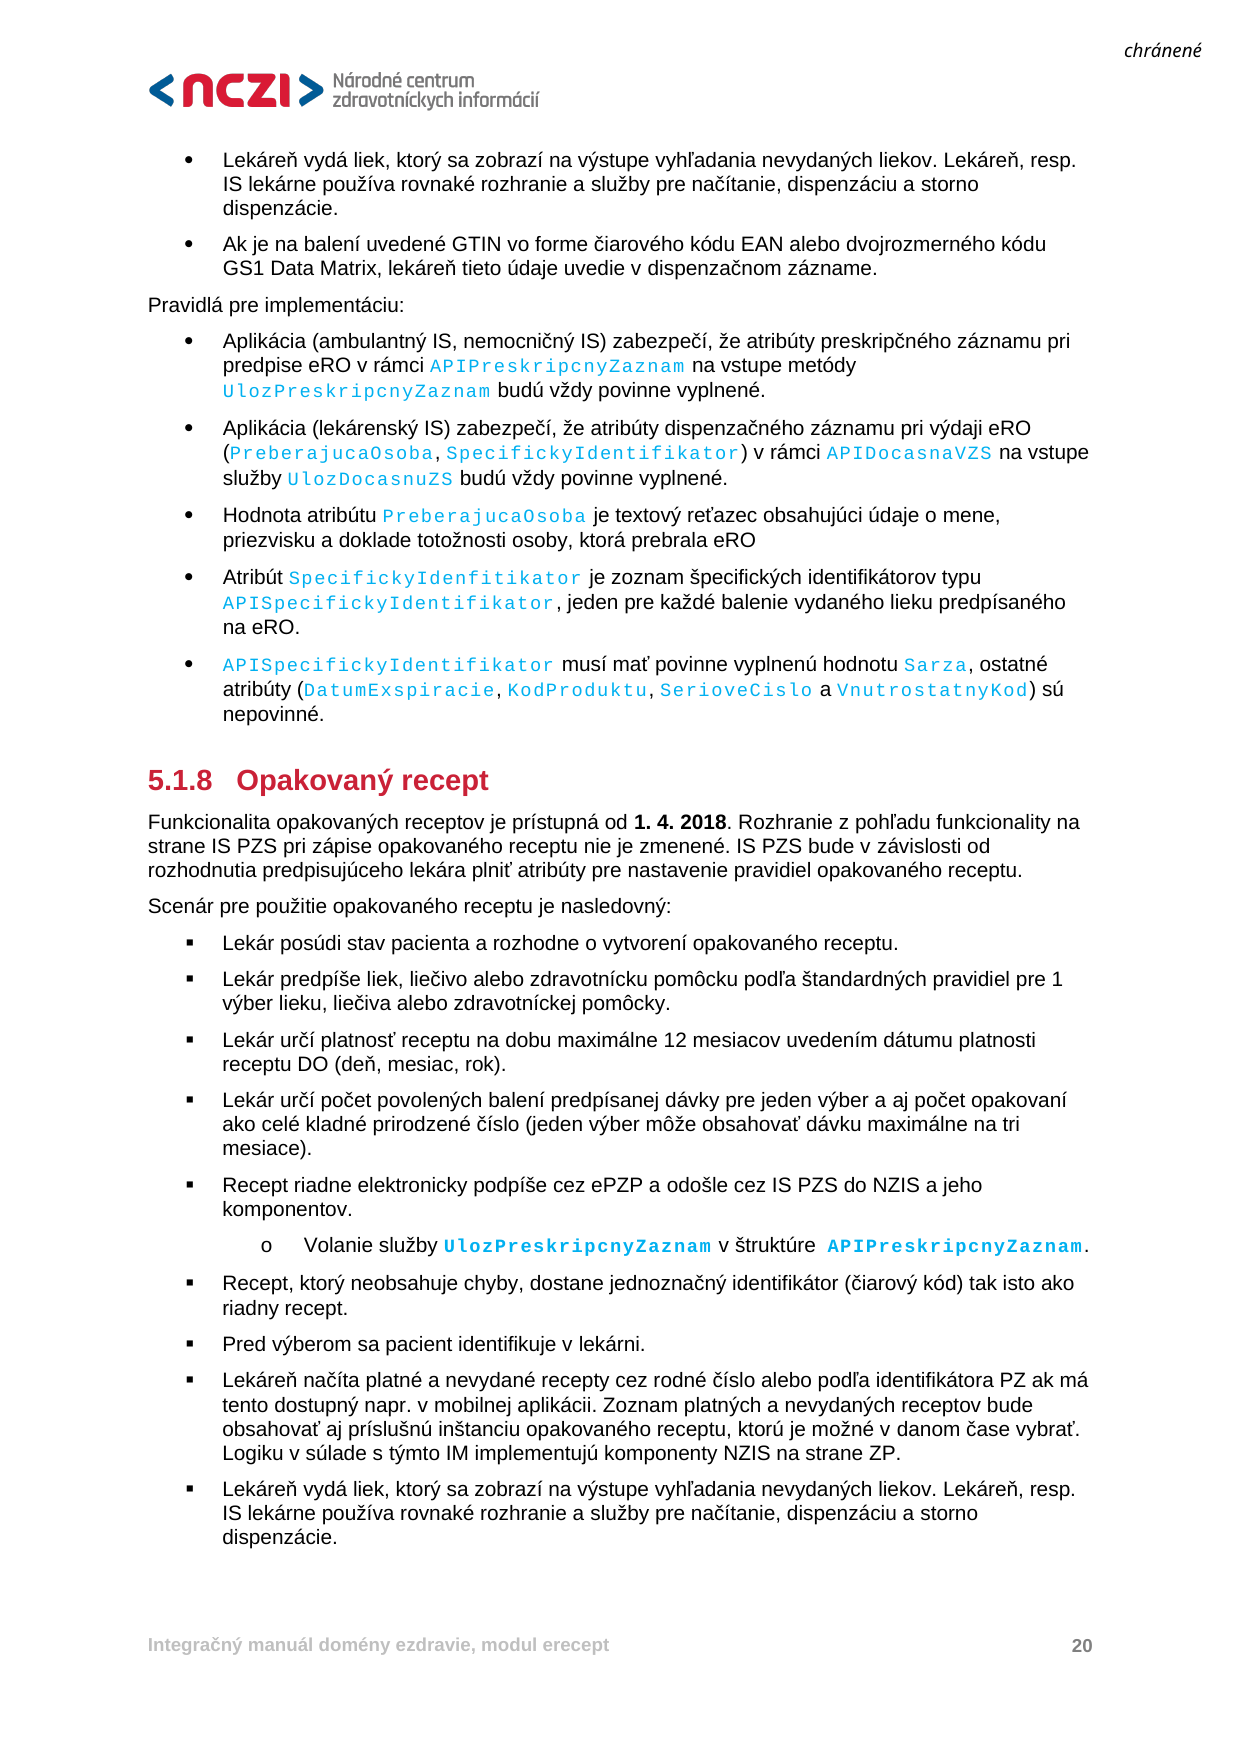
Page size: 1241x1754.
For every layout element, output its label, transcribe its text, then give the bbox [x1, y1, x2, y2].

list Lekár predpíše liek, liečivo alebo zdravotnícku pomôcku podľa štandardných pravidiel pre 1 výber lieku, liečiva alebo zdravotníckej pomôcky. [185, 967, 1093, 1015]
list Volanie služby UlozPreskripcnyZaznam v štruktúre APIPreskripcnyZaznam. [260, 1233, 1093, 1259]
list Recept riadne elektronicky podpíše cez ePZP a odošle cez IS PZS do NZIS a jeho komponentov. [185, 1172, 1093, 1220]
list Lekár určí platnosť receptu na dobu maximálne 12 mesiacov uvedením dátumu platnosti receptu DO (deň, mesiac, rok). [185, 1027, 1093, 1075]
list Ak je na balení uvedené GTIN vo forme čiarového kódu EAN alebo dvojrozmerného kódu GS1 Data Matrix, lekáreň tieto údaje uvedie v dispenzačnom zázname. [185, 232, 1093, 280]
picture [321, 449, 327, 459]
picture [137, 58, 552, 124]
text Scenár pre použitie opakovaného receptu je nasledovný: [148, 894, 1093, 918]
picture [472, 686, 477, 694]
list Pred výberom sa pacient identifikuje v lekárni. [185, 1332, 1093, 1356]
list Lekáreň načíta platné a nevydané recepty cez rodné číslo alebo podľa identifikátora PZ ak má tento dostupný napr. v mobilnej aplikácii. Zoznam platných a nevydaných receptov bude obsahovať aj príslušnú inštanciu opakovaného receptu, ktorú je možné v danom čase vybrať. Logiku v súlade s týmto IM implementujú komponenty NZIS na strane ZP. [185, 1368, 1093, 1464]
text Opakovaný recept [148, 763, 1093, 797]
text Funkcionalita opakovaných receptov je prístupná od 1. 4. 2018. Rozhranie z pohľadu funkcionality na strane IS PZS pri zápise opakovaného receptu nie je zmenené. IS PZS bude v závislosti od rozhodnutia predpisujúceho lekára plniť atribúty pre nastavenie pravidiel opakovaného receptu. [148, 809, 1093, 881]
text Pravidlá pre implementáciu: [148, 293, 1093, 317]
picture [508, 574, 513, 582]
list Atribút SpecifickyIdenfitikator je zoznam špecifických identifikátorov typu APISpecifickyIdentifikator, jeden pre každé balenie vydaného lieku predpísaného na eRO. [185, 565, 1093, 639]
list Lekáreň vydá liek, ktorý sa zobrazí na výstupe vyhľadania nevydaných liekov. Lekáreň, resp. IS lekárne používa rovnaké rozhranie a služby pre načítanie, dispenzáciu a storno dispenzácie. [185, 1477, 1093, 1549]
list Recept, ktorý neobsahuje chyby, dostane jednoznačný identifikátor (čiarový kód) tak isto ako riadny recept. [185, 1271, 1093, 1319]
picture [547, 362, 552, 370]
list Aplikácia (lekárenský IS) zabezpečí, že atribúty dispenzačného záznamu pri výdaji eRO (PreberajucaOsoba, SpecifickyIdentifikator) v rámci APIDocasnaVZS na vstupe služby UlozDocasnuZS budú vždy povinne vyplnené. [185, 416, 1093, 491]
picture [421, 686, 426, 694]
list Hodnota atribútu PreberajucaOsoba je textový reťazec obsahujúci údaje o mene, priezvisku a doklade totožnosti osoby, ktorá prebrala eRO [185, 503, 1093, 552]
picture [525, 449, 530, 457]
list APISpecifickyIdentifikator musí mať povinne vyplnenú hodnotu Sarza, ostatné atribúty (DatumExspiracie, KodProduktu, SerioveCislo a VnutrostatnyKod) sú nepovinné. [185, 652, 1093, 726]
list Lekáreň vydá liek, ktorý sa zobrazí na výstupe vyhľadania nevydaných liekov. Lekáreň, resp. IS lekárne používa rovnaké rozhranie a služby pre načítanie, dispenzáciu a storno dispenzácie. [185, 148, 1093, 219]
list Lekár určí počet povolených balení predpísanej dávky pre jeden výber a aj počet opakovaní ako celé kladné prirodzené číslo (jeden výber môže obsahovať dávku maximálne na tri mesiace). [185, 1088, 1093, 1160]
list Lekár posúdi stav pacienta a rozhodne o vytvorení opakovaného receptu. [185, 930, 1093, 954]
list Aplikácia (ambulantný IS, nemocničný IS) zabezpečí, že atribúty preskripčného záznamu pri predpise eRO v rámci APIPreskripcnyZaznam na vstupe metódy UlozPreskripcnyZaznam budú vždy povinne vyplnené. [185, 329, 1093, 403]
